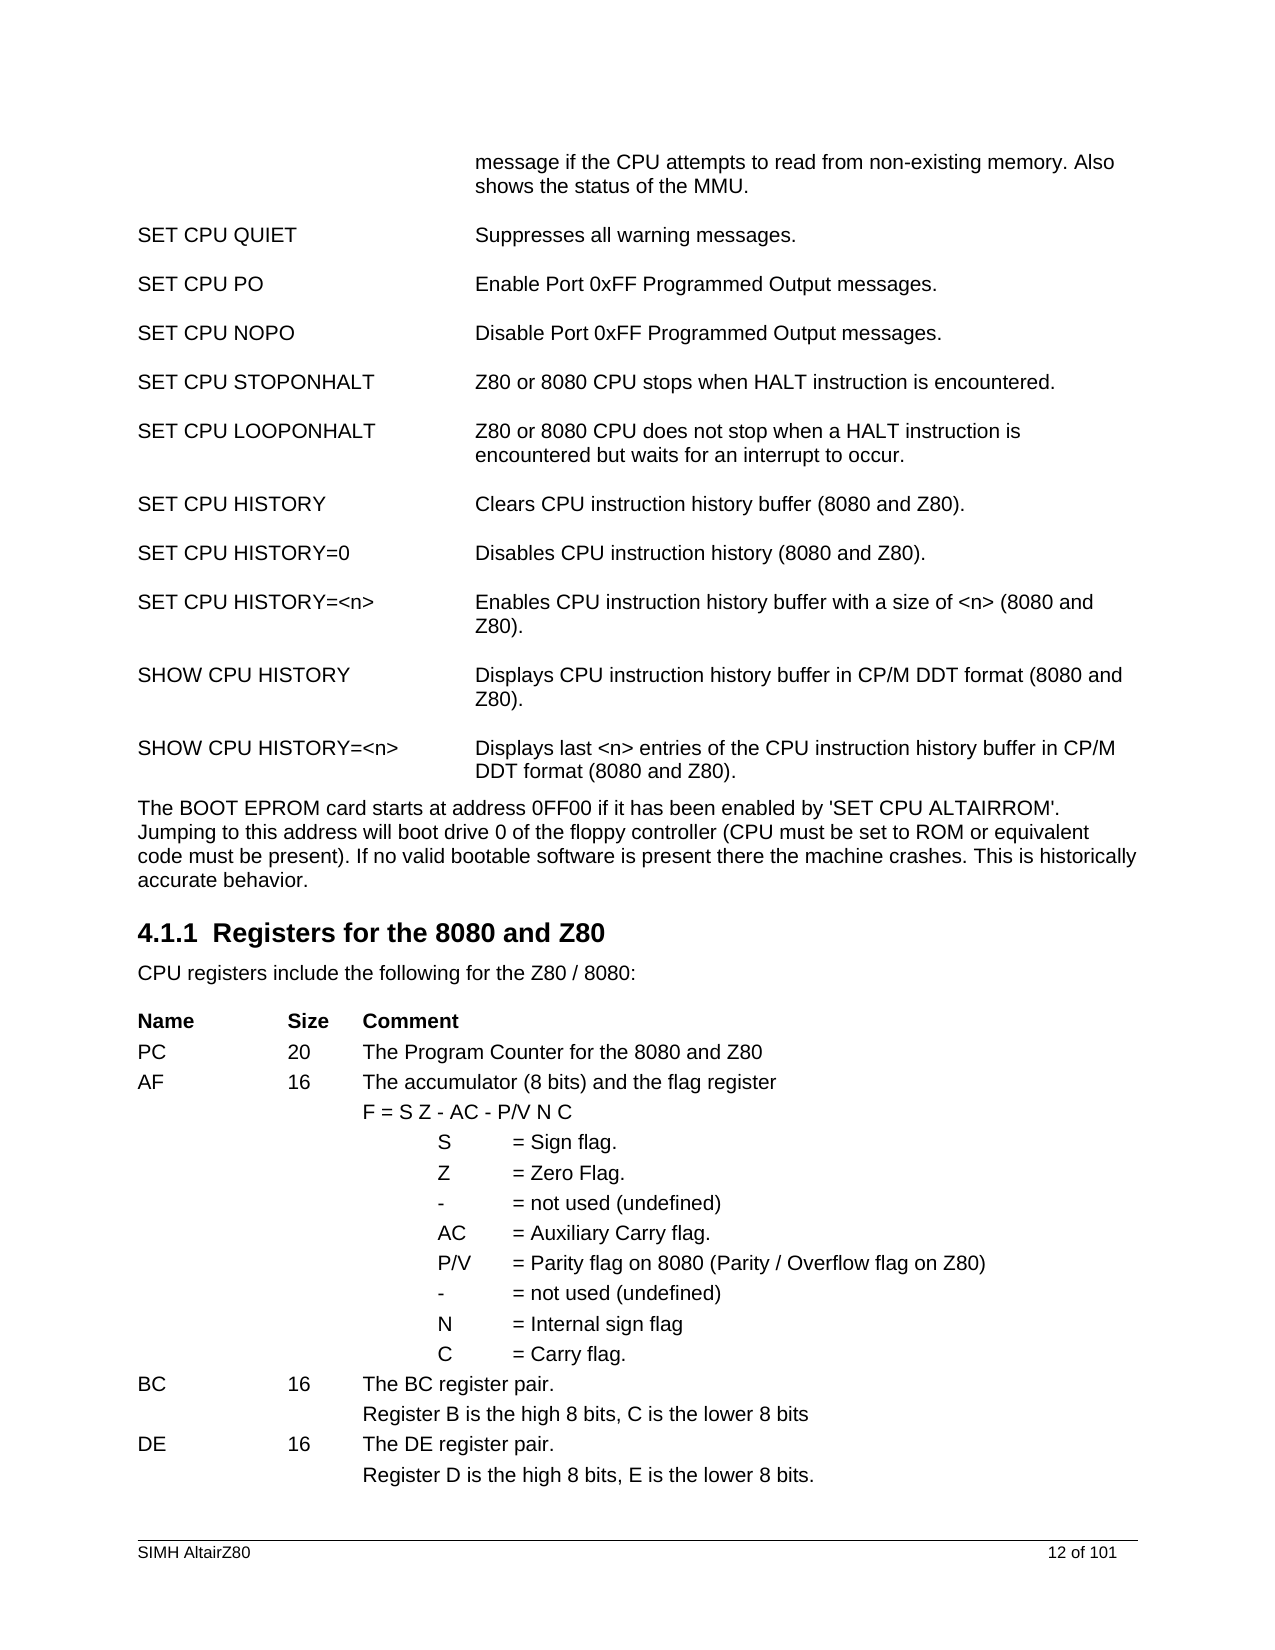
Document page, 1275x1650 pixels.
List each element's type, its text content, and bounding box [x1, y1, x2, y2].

text SET CPU QUIET Suppresses all warning messages. [137, 223, 1138, 247]
text F = S Z - AC - P/V N C [137, 1100, 1138, 1124]
text DE 16 The DE register pair. [137, 1432, 1138, 1456]
text SHOW CPU HISTORY Displays CPU instruction history buffer in CP/M DDT format (8080 and Z80). [137, 662, 1138, 710]
text P/V = Parity flag on 8080 (Parity / Overflow flag on Z80) [137, 1251, 1138, 1275]
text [137, 150, 1138, 198]
text SET CPU HISTORY=<n> Enables CPU instruction history buffer with a size of <n> (8080 and Z80). [137, 589, 1138, 637]
subtitle Registers for the 8080 and Z80 [137, 917, 1138, 948]
text SET CPU HISTORY=0 Disables CPU instruction history (8080 and Z80). [137, 541, 1138, 564]
text BC 16 The BC register pair. [137, 1372, 1138, 1396]
text SET CPU PO Enable Port 0xFF Programmed Output messages. [137, 272, 1138, 296]
text N = Internal sign flag [137, 1311, 1138, 1335]
text - = not used (undefined) [137, 1281, 1138, 1305]
text Name Size Comment [137, 1009, 1138, 1033]
text Z = Zero Flag. [137, 1160, 1138, 1184]
text SET CPU LOOPONHALT Z80 or 8080 CPU does not stop when a HALT instruction is encountered but waits for an interrupt to occur. [137, 419, 1138, 467]
text AC = Auxiliary Carry flag. [137, 1221, 1138, 1245]
text C = Carry flag. [137, 1342, 1138, 1366]
text - = not used (undefined) [137, 1191, 1138, 1214]
text S = Sign flag. [137, 1130, 1138, 1154]
text SET CPU STOPONHALT Z80 or 8080 CPU stops when HALT instruction is encountered. [137, 370, 1138, 394]
text AF 16 The accumulator (8 bits) and the flag register [137, 1070, 1138, 1094]
text CPU registers include the following for the Z80 / 8080: [137, 960, 1138, 984]
text SET CPU HISTORY Clears CPU instruction history buffer (8080 and Z80). [137, 492, 1138, 516]
text The BOOT EPROM card starts at address 0FF00 if it has been enabled by 'SET CPU ALTAIRROM'. Jumping to this address will boot drive 0 of the floppy controller (CPU must be set to ROM or equivalent code must be present). If no valid bootable software is present there the machine crashes. This is historically accurate behavior. [137, 796, 1138, 892]
text Register D is the high 8 bits, E is the lower 8 bits. [137, 1462, 1138, 1486]
text SET CPU NOPO Disable Port 0xFF Programmed Output messages. [137, 321, 1138, 345]
text SHOW CPU HISTORY=<n> Displays last <n> entries of the CPU instruction history buffer in CP/M DDT format (8080 and Z80). [137, 735, 1138, 783]
text PC 20 The Program Counter for the 8080 and Z80 [137, 1039, 1138, 1063]
text Register B is the high 8 bits, C is the lower 8 bits [137, 1402, 1138, 1426]
